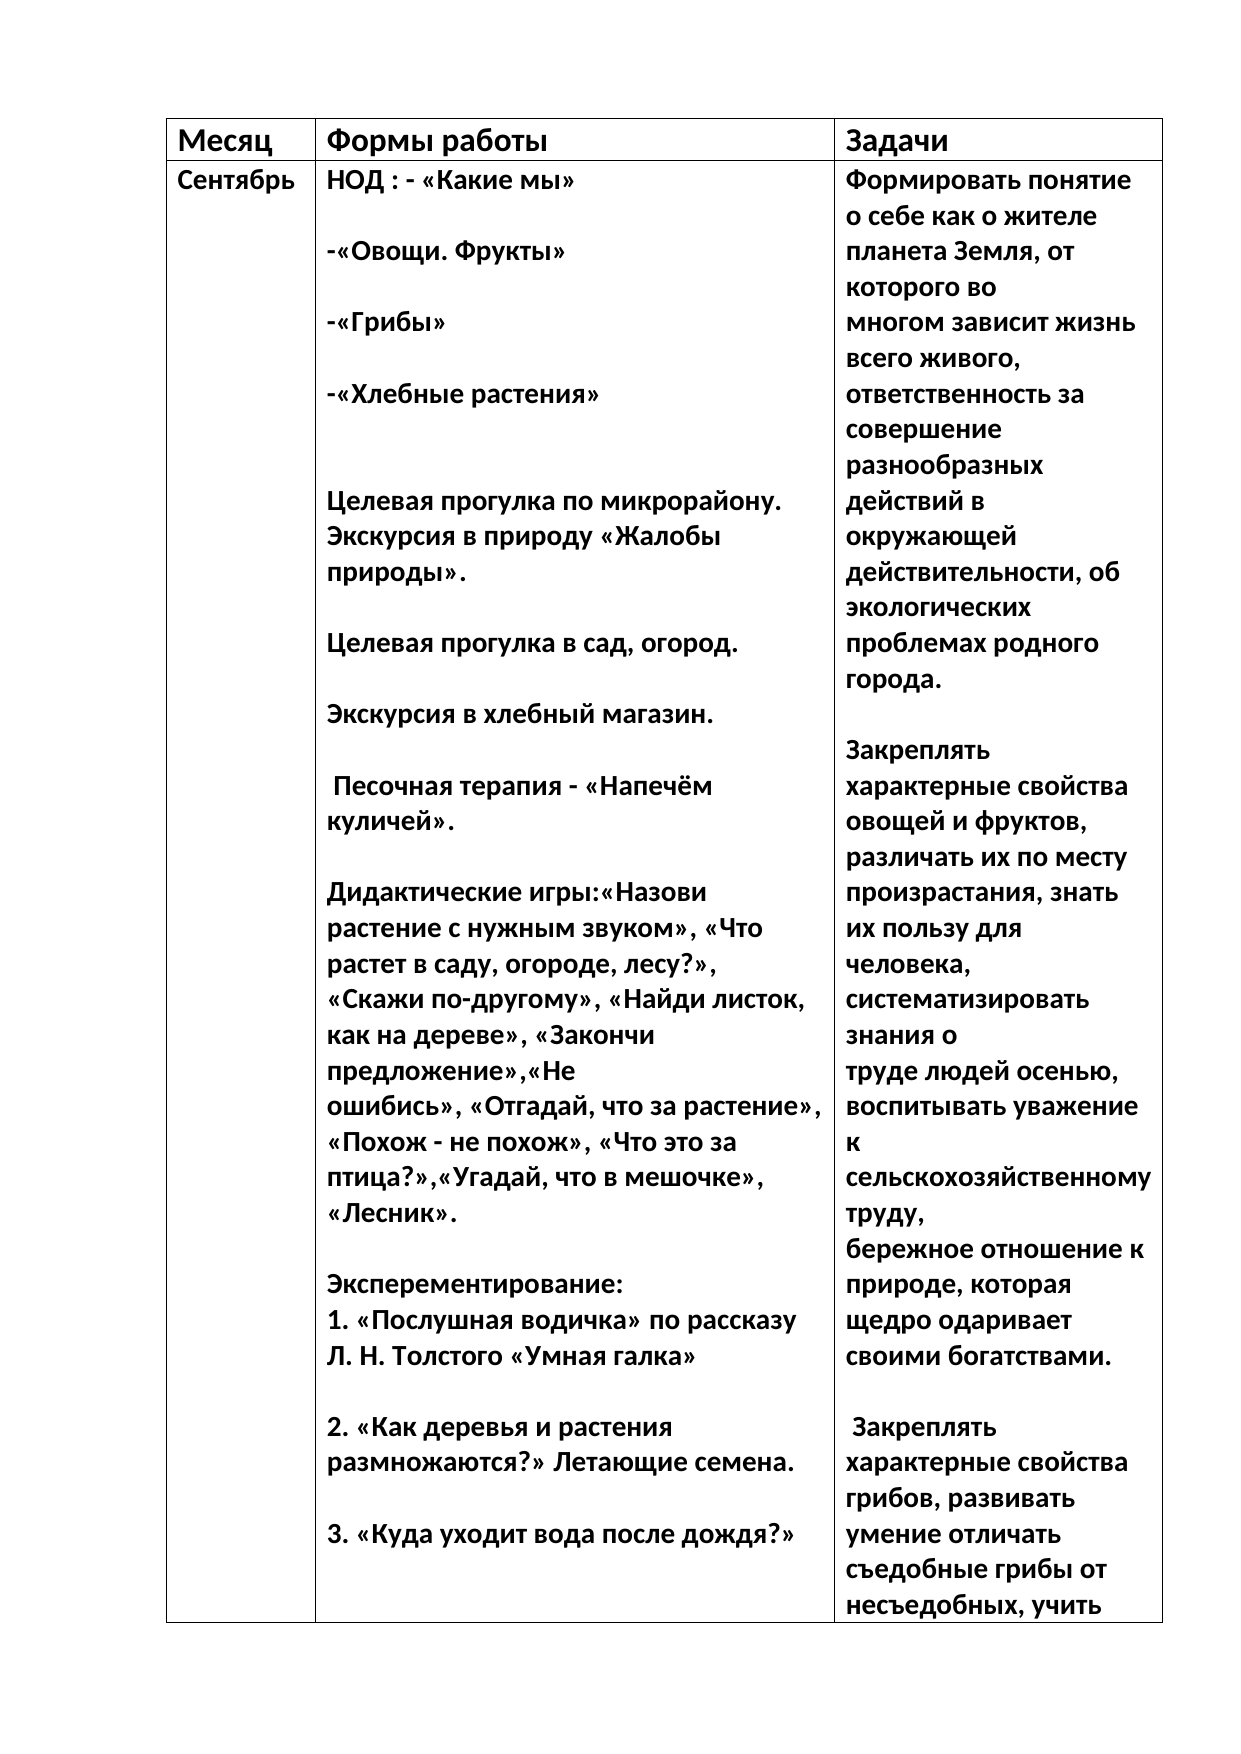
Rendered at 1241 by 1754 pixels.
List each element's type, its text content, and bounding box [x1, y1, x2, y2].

table_cell Сентябрь [167, 161, 315, 1622]
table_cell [316, 161, 834, 1622]
table_header Формы работы [316, 119, 834, 160]
table_header Задачи [835, 119, 1162, 160]
table_header Месяц [167, 119, 315, 160]
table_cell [835, 161, 1162, 1622]
